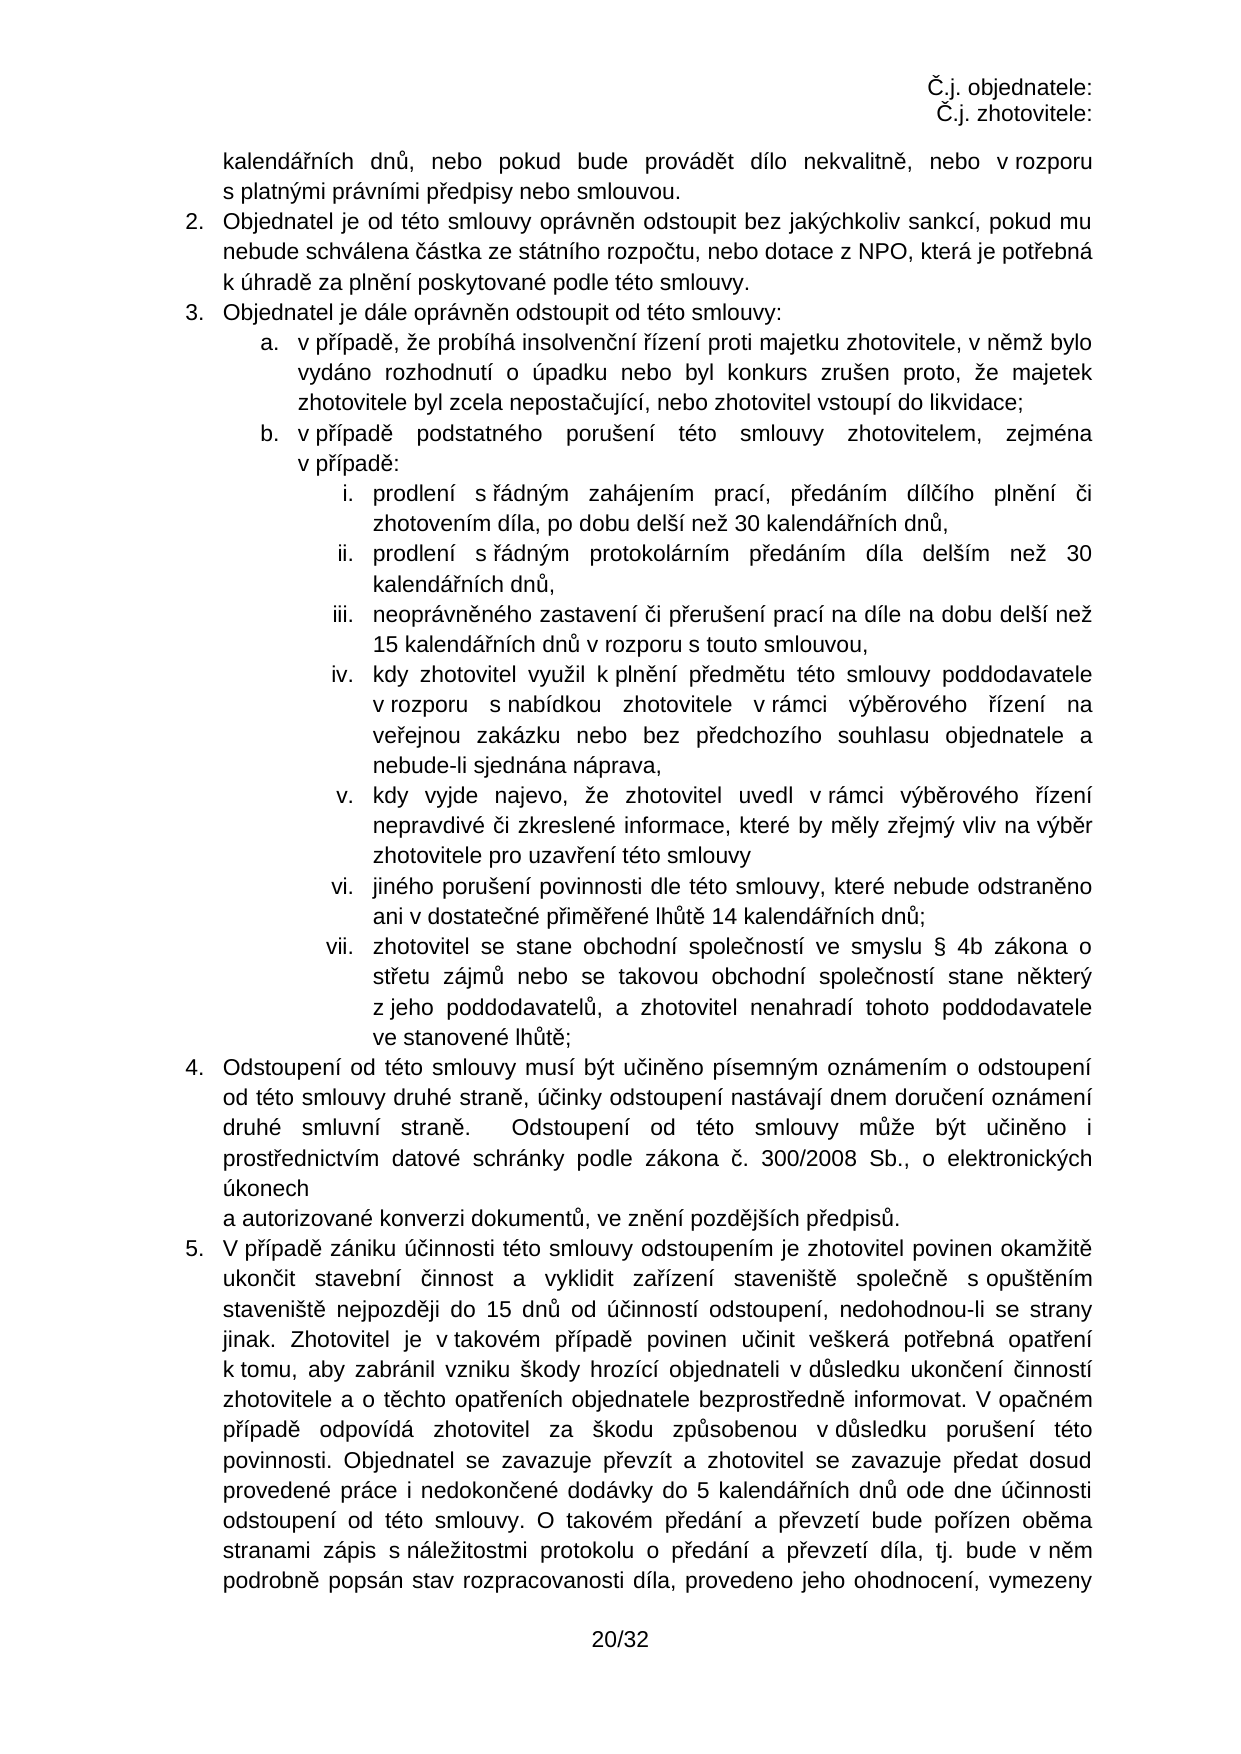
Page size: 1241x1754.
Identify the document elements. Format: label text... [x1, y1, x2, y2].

list neoprávněného zastavení či přerušení prací na díle na dobu delší než 15 kalendářních dnů v rozporu s touto smlouvou, [354, 601, 1093, 657]
list prodlení s řádným zahájením prací, předáním dílčího plnění či zhotovením díla, po dobu delší než 30 kalendářních dnů, [354, 480, 1093, 536]
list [185, 148, 1093, 204]
list v případě podstatného porušení této smlouvy zhotovitelem, zejména v případě: [260, 419, 1093, 476]
list Objednatel je dále oprávněn odstoupit od této smlouvy: [185, 299, 1093, 325]
list kdy vyjde najevo, že zhotovitel uvedl v rámci výběrového řízení nepravdivé či zkreslené informace, které by měly zřejmý vliv na výběr zhotovitele pro uzavření této smlouvy [354, 782, 1093, 869]
list Odstoupení od této smlouvy musí být učiněno písemným oznámením o odstoupení od této smlouvy druhé straně, účinky odstoupení nastávají dnem doručení oznámení druhé smluvní straně. Odstoupení od této smlouvy může být učiněno i prostřednictvím datové schránky podle zákona č. 300/2008 Sb., o elektronických úkonech a autorizované konverzi dokumentů, ve znění pozdějších předpisů. [185, 1054, 1093, 1231]
list Objednatel je od této smlouvy oprávněn odstoupit bez jakýchkoliv sankcí, pokud mu nebude schválena částka ze státního rozpočtu, nebo dotace z NPO, která je potřebná k úhradě za plnění poskytované podle této smlouvy. [185, 208, 1093, 295]
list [185, 1235, 1093, 1594]
list jiného porušení povinnosti dle této smlouvy, které nebude odstraněno ani v dostatečné přiměřené lhůtě 14 kalendářních dnů; [354, 873, 1093, 929]
list v případě, že probíhá insolvenční řízení proti majetku zhotovitele, v němž bylo vydáno rozhodnutí o úpadku nebo byl konkurs zrušen proto, že majetek zhotovitele byl zcela nepostačující, nebo zhotovitel vstoupí do likvidace; [260, 329, 1093, 416]
list prodlení s řádným protokolárním předáním díla delším než 30 kalendářních dnů, [354, 540, 1093, 597]
list kdy zhotovitel využil k plnění předmětu této smlouvy poddodavatele v rozporu s nabídkou zhotovitele v rámci výběrového řízení na veřejnou zakázku nebo bez předchozího souhlasu objednatele a nebude-li sjednána náprava, [354, 661, 1093, 778]
list zhotovitel se stane obchodní společností ve smyslu § 4b zákona o střetu zájmů nebo se takovou obchodní společností stane některý z jeho poddodavatelů, a zhotovitel nenahradí tohoto poddodavatele ve stanovené lhůtě; [354, 933, 1093, 1050]
